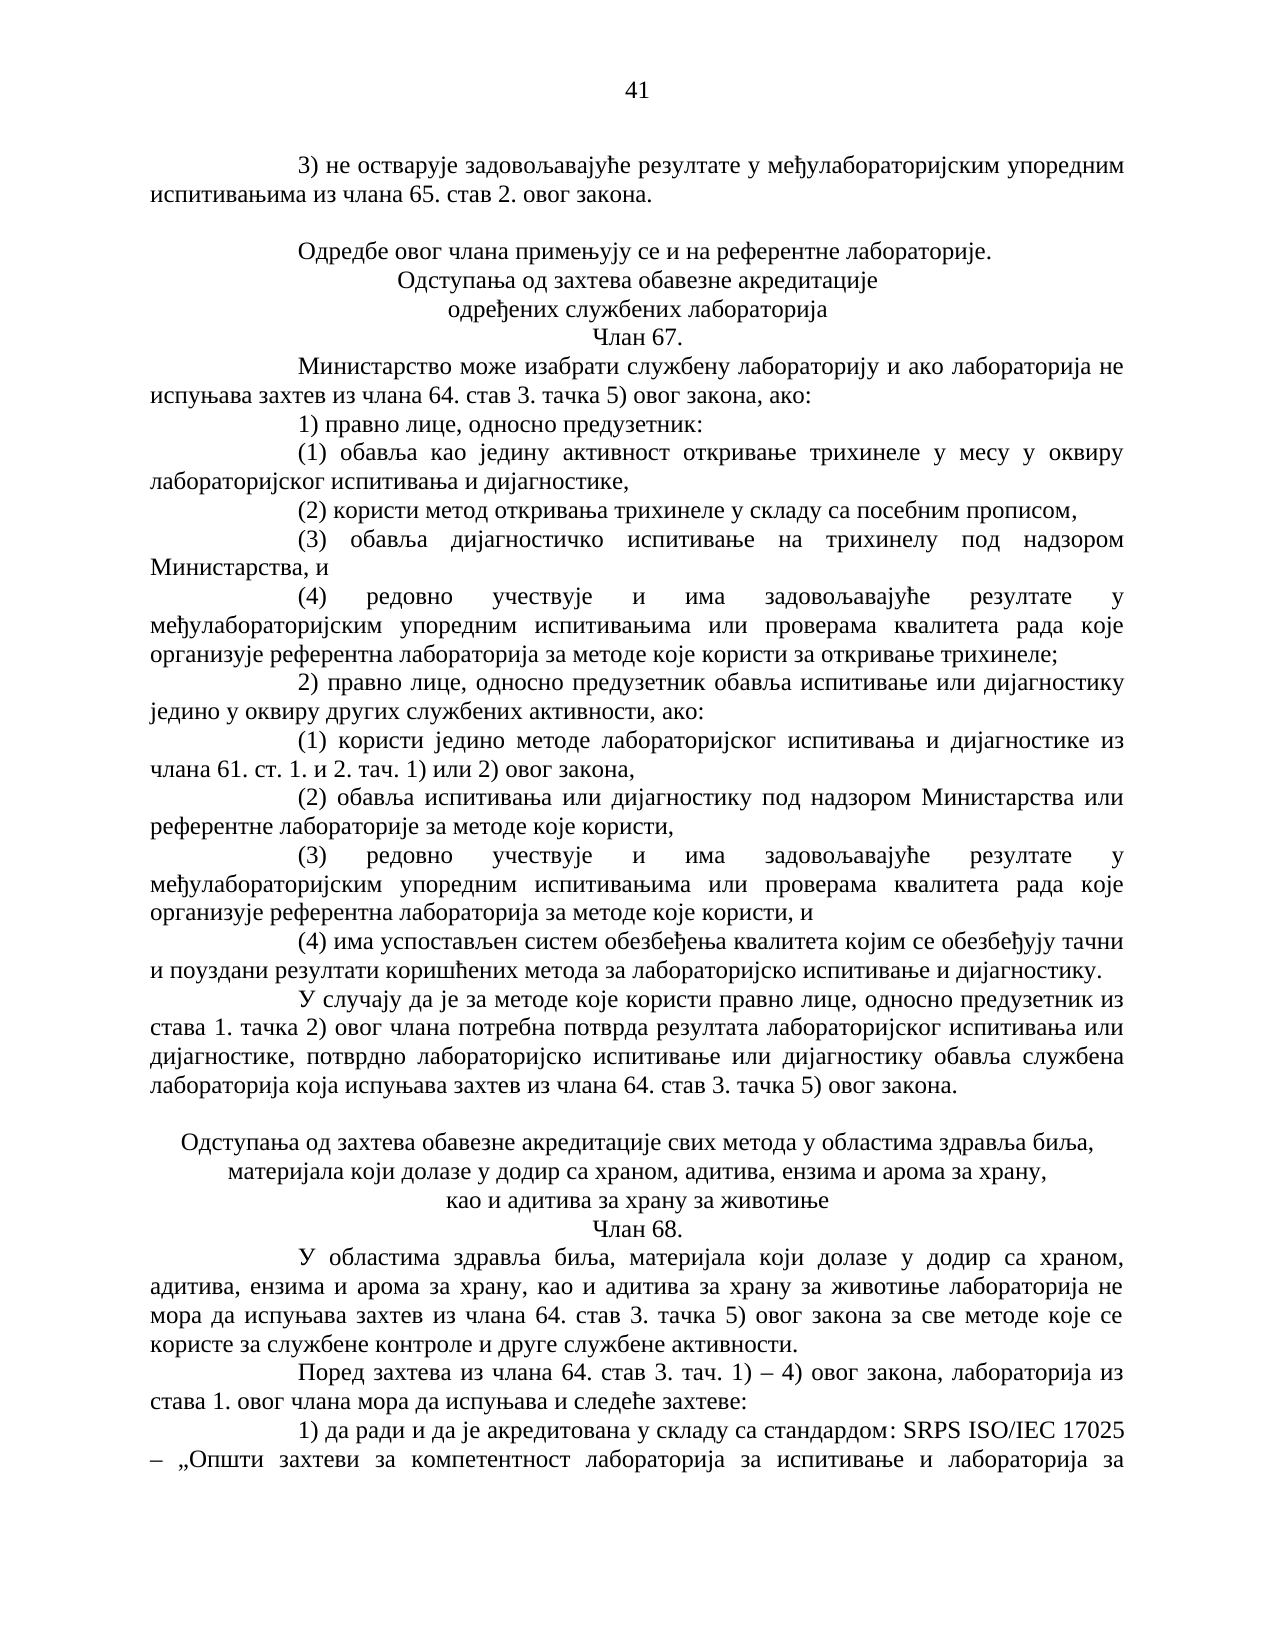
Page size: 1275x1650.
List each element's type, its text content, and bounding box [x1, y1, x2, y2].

text Одступања од захтева обавезне акредитације свих метода у областима здравља биља, материјала који долазе у додир са храном, адитива, ензима и арома за храну, [150, 1127, 1125, 1185]
text Члан 67. [150, 322, 1125, 351]
text (3) обавља дијагностичко испитивање на трихинелу под надзором Министарства, и [150, 524, 1125, 581]
text Министарство може изабрати службену лабораторију и ако лабораторија не испуњава захтев из члана 64. став 3. тачка 5) овог закона, ако: [150, 351, 1125, 409]
text (4) редовно учествује и има задовољавајуће резултате у међулабораторијским упоредним испитивањима или проверама квалитета рада које организује референтна лабораторија за методе које користи за откривање трихинеле; [150, 581, 1125, 667]
text као и адитива за храну за животиње [150, 1185, 1125, 1214]
text (4) има успостављен систем обезбеђења квалитета којим се обезбеђују тачни и поуздани резултати коришћених метода за лабораторијско испитивање и дијагностику. [150, 926, 1125, 984]
text одређених службених лабораторија [150, 294, 1125, 322]
text Поред захтева из члана 64. став 3. тач. 1) – 4) овог закона, лабораторија из става 1. овог члана мора да испуњава и следеће захтеве: [150, 1357, 1125, 1415]
text У случају да је за методе које користи правно лице, односно предузетник из става 1. тачка 2) овог члана потребна потврда резултата лабораторијског испитивања или дијагностике, потврдно лабораторијско испитивање или дијагностику обавља службена лабораторија која испуњава захтев из члана 64. став 3. тачка 5) овог закона. [150, 984, 1125, 1099]
text Одредбе овог члана примењују се и на референтне лабораторије. [150, 236, 1125, 265]
text Одступања од захтева обавезне акредитације [150, 265, 1125, 294]
text 1) правно лице, односно предузетник: [150, 409, 1125, 437]
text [150, 1415, 1125, 1472]
text (1) користи једино методе лабораторијског испитивања и дијагностике из члана 61. ст. 1. и 2. тач. 1) или 2) овог закона, [150, 725, 1125, 782]
text (3) редовно учествује и има задовољавајуће резултате у међулабораторијским упоредним испитивањима или проверама квалитета рада које организује референтна лабораторија за методе које користи, и [150, 840, 1125, 926]
text (1) обавља као једину активност откривање трихинеле у месу у оквиру лабораторијског испитивања и дијагностике, [150, 437, 1125, 495]
text У областима здравља биља, материјала који долазе у додир са храном, адитива, ензима и арома за храну, као и адитива за храну за животиње лабораторија не мора да испуњава захтев из члана 64. став 3. тачка 5) овог закона за све методе које се користе за службене контроле и друге службене активности. [150, 1242, 1125, 1357]
text (2) обавља испитивања или дијагностику под надзором Министарства или референтне лабораторије за методе које користи, [150, 782, 1125, 840]
text (2) користи метод откривања трихинеле у складу са посебним прописом, [150, 495, 1125, 524]
text 2) правно лице, односно предузетник обавља испитивање или дијагностику једино у оквиру других службених активности, ако: [150, 667, 1125, 725]
text 3) не остварује задовољавајуће резултате у међулабораторијским упоредним испитивањима из члана 65. став 2. овог закона. [150, 150, 1125, 207]
text Члан 68. [150, 1214, 1125, 1242]
